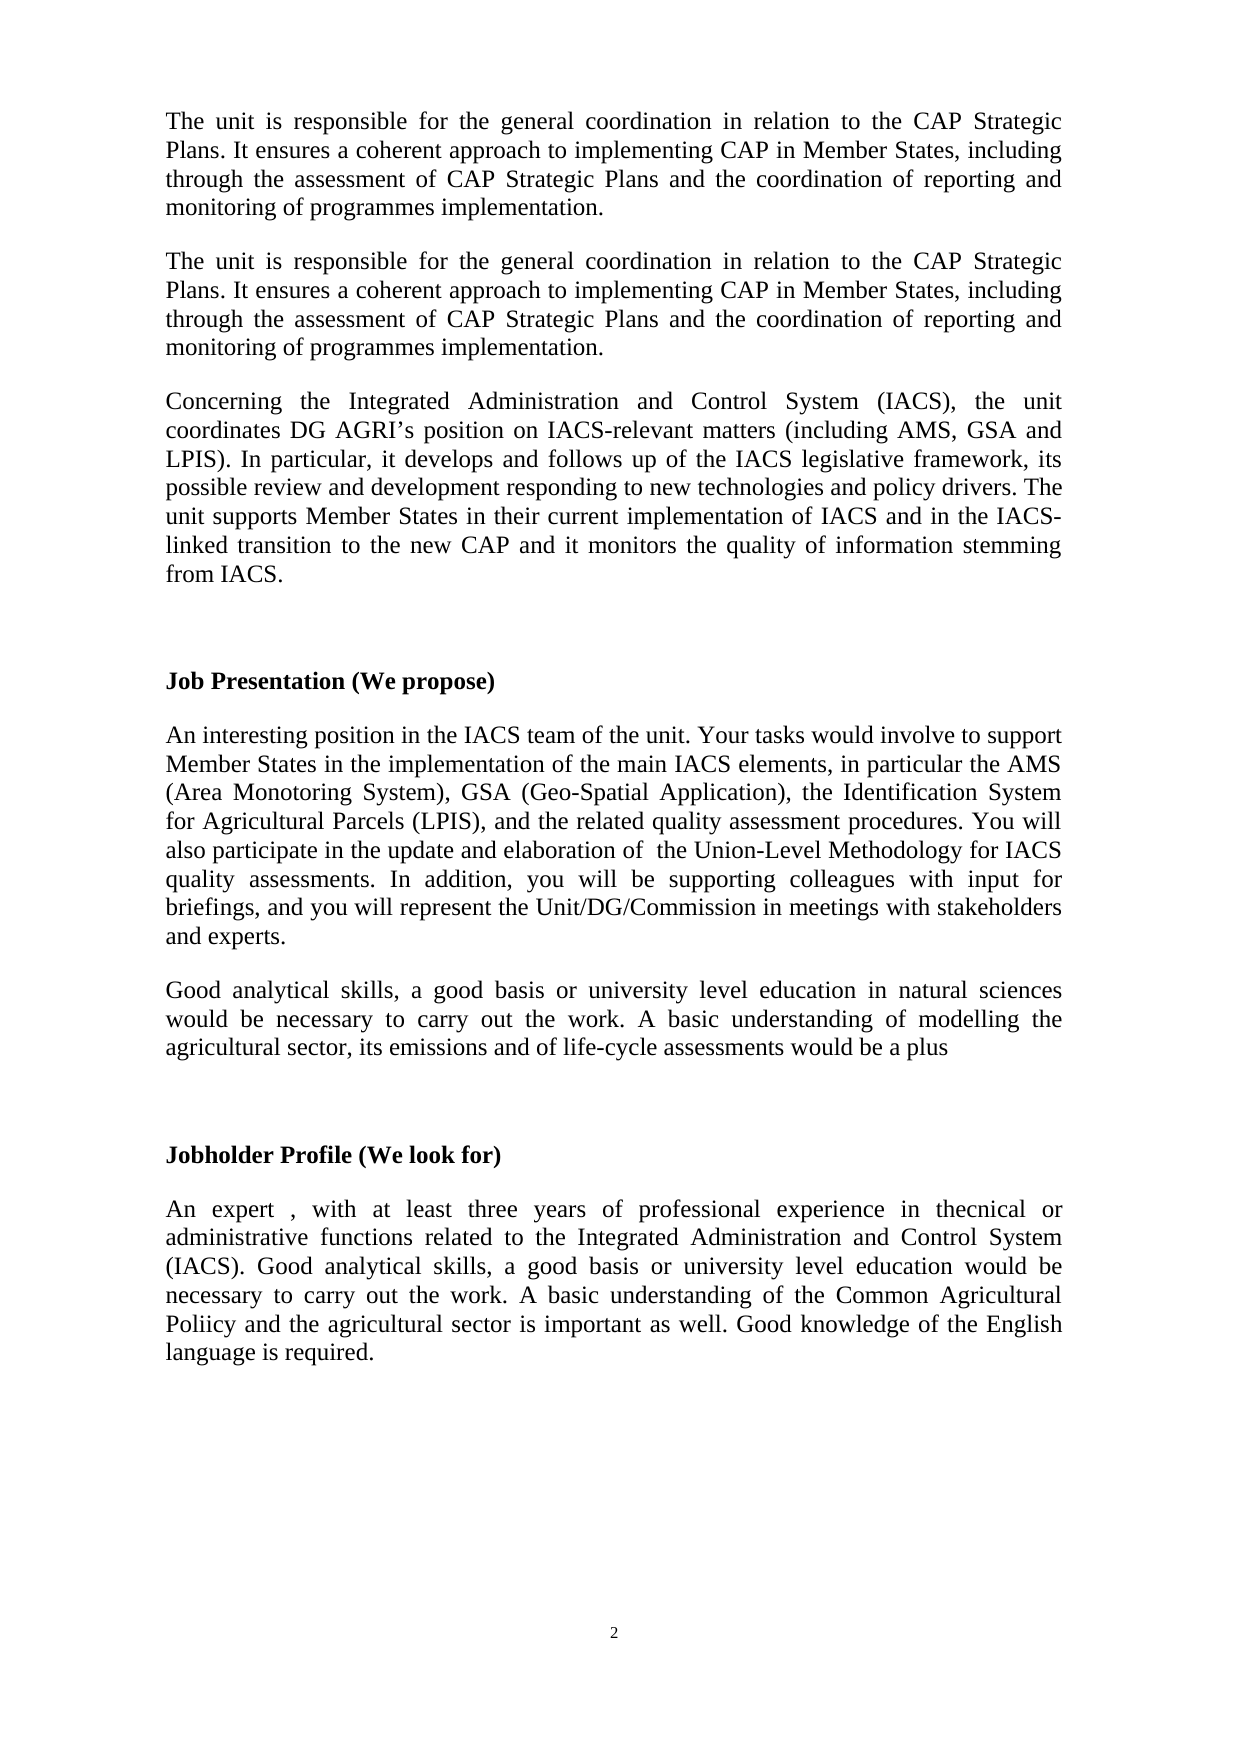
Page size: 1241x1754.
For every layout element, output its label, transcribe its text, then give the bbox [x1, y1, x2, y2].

list Jobholder Profile (We look for) [165, 1140, 1063, 1169]
list Job Presentation (We propose) [165, 666, 1063, 695]
